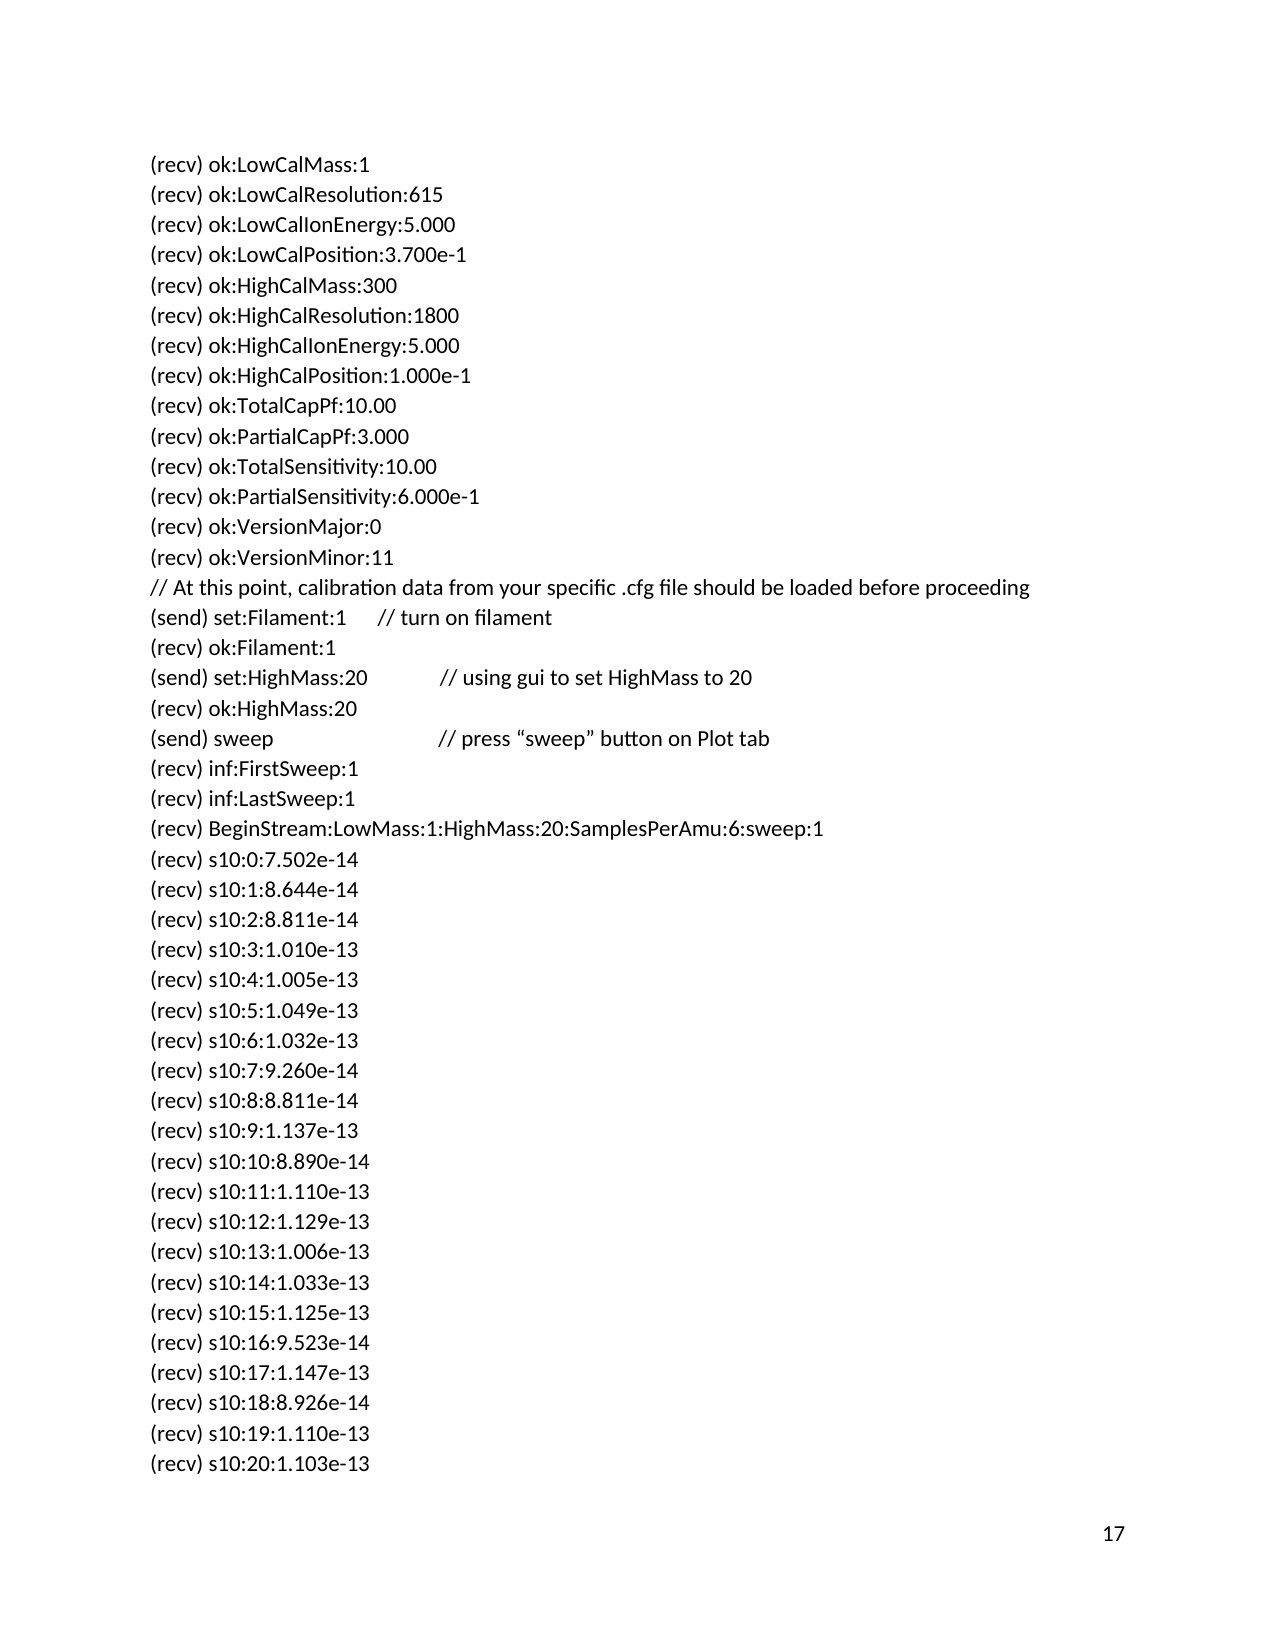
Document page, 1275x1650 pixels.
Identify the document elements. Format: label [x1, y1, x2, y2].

text [150, 150, 1125, 1477]
